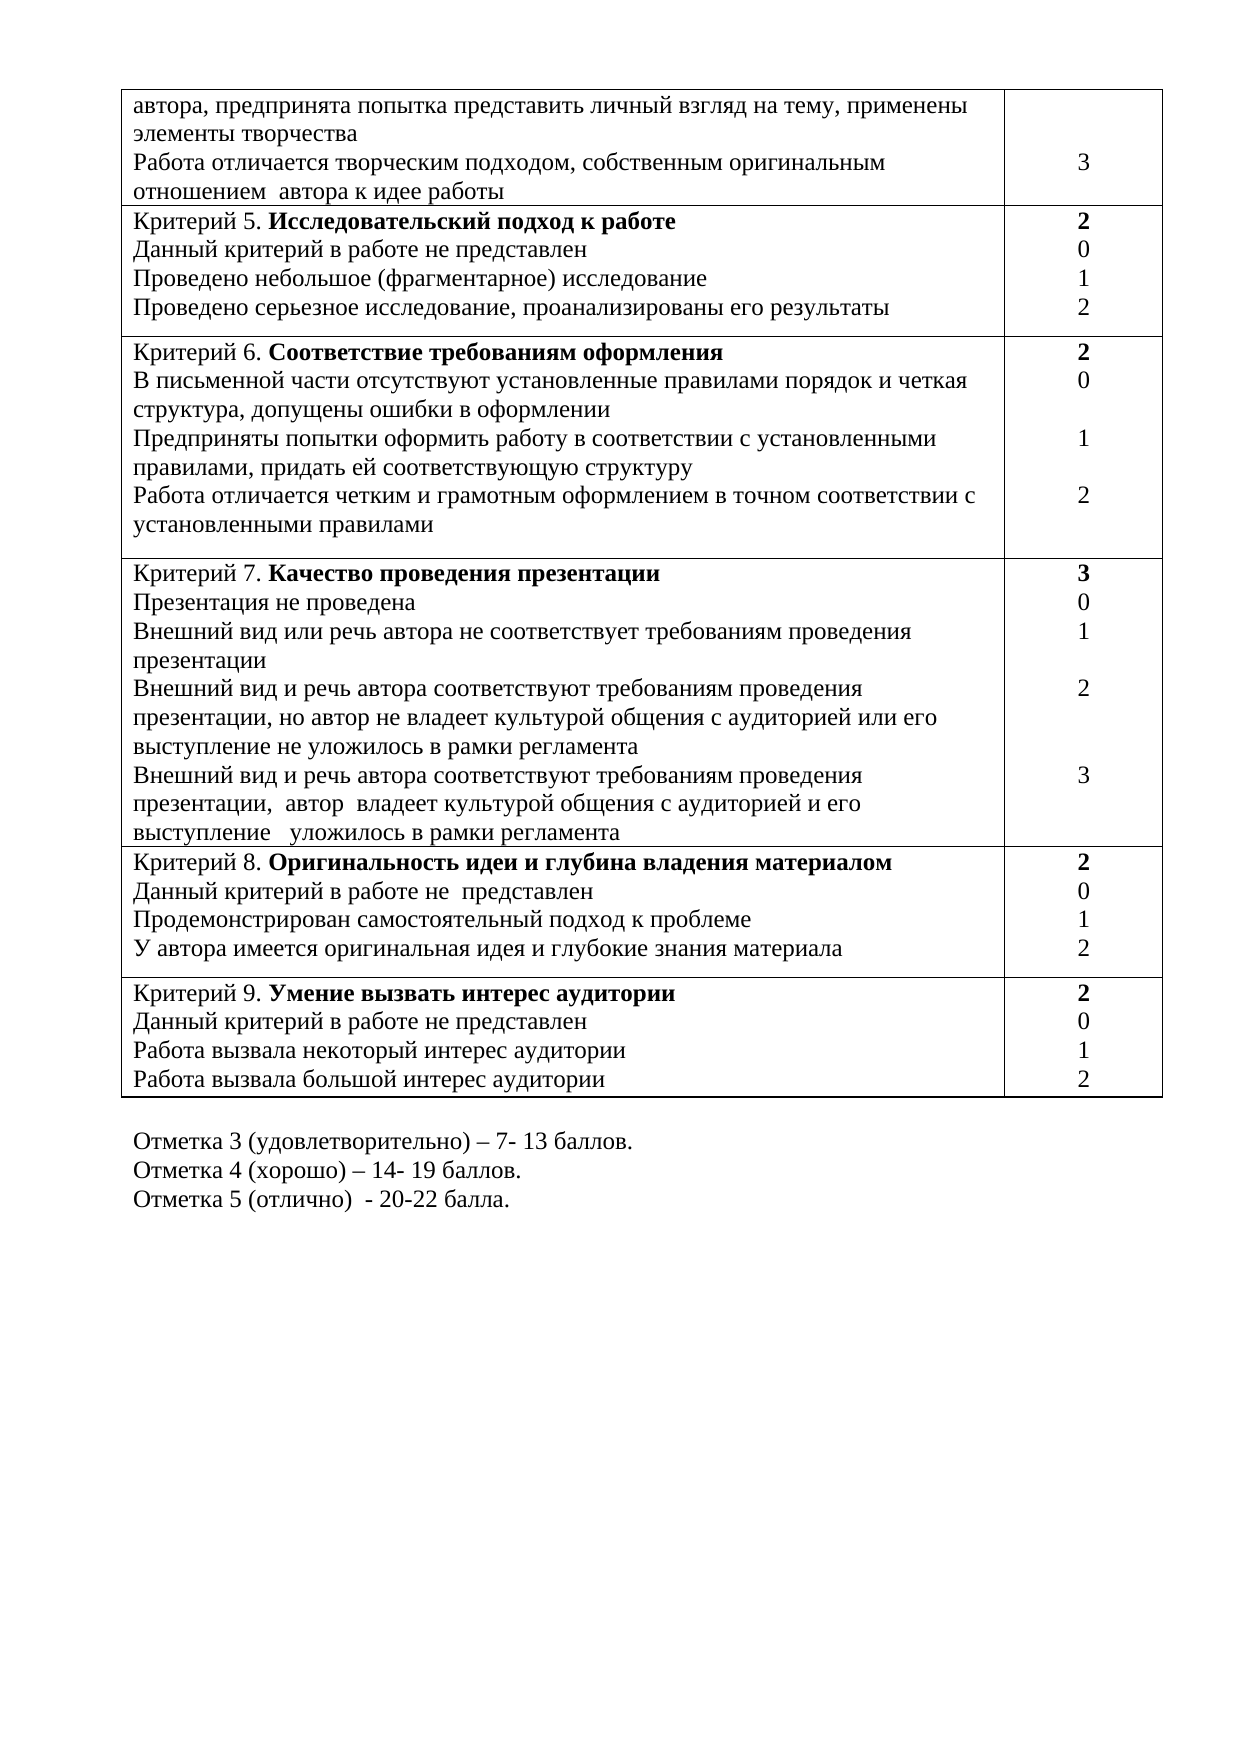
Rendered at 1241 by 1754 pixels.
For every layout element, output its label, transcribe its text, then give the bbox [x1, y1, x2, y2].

table_cell 2 0 1 2 [1005, 978, 1162, 1096]
table_cell 3 0 1 2 3 [1005, 559, 1162, 846]
table_cell Критерий 9. Умение вызвать интерес аудитории Данный критерий в работе не представлен Работа вызвала некоторый интерес аудитории Работа вызвала большой интерес аудитории [122, 978, 1004, 1096]
table_cell Критерий 8. Оригинальность идеи и глубина владения материалом Данный критерий в работе не представлен Продемонстрирован самостоятельный подход к проблеме У автора имеется оригинальная идея и глубокие знания материала [122, 847, 1004, 977]
table_cell Критерий 5. Исследовательский подход к работе Данный критерий в работе не представлен Проведено небольшое (фрагментарное) исследование Проведено серьезное исследование, проанализированы его результаты [122, 206, 1004, 336]
table_cell 2 0 1 2 [1005, 847, 1162, 977]
table_cell 2 0 1 2 [1005, 206, 1162, 336]
table_cell Критерий 7. Качество проведения презентации Презентация не проведена Внешний вид или речь автора не соответствует требованиям проведения презентации Внешний вид и речь автора соответствуют требованиям проведения презентации, но автор не владеет культурой общения с аудиторией или его выступление не уложилось в рамки регламента Внешний вид и речь автора соответствуют требованиям проведения презентации, автор владеет культурой общения с аудиторией и его выступление уложилось в рамки регламента [122, 559, 1004, 846]
table_cell 3 0 1 2 3 [1005, 90, 1162, 205]
table_cell 2 0 1 2 [1005, 337, 1162, 557]
table_cell Критерий 6. Соответствие требованиям оформления В письменной части отсутствуют установленные правилами порядок и четкая структура, допущены ошибки в оформлении Предприняты попытки оформить работу в соответствии с установленными правилами, придать ей соответствующую структуру Работа отличается четким и грамотным оформлением в точном соответствии с установленными правилами [122, 337, 1004, 557]
text Отметка 3 (удовлетворительно) – 7- 13 баллов. [133, 1126, 1152, 1155]
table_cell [122, 90, 1004, 205]
text Отметка 4 (хорошо) – 14- 19 баллов. [133, 1155, 1152, 1184]
text Отметка 5 (отлично) - 20-22 балла. [133, 1184, 1152, 1212]
